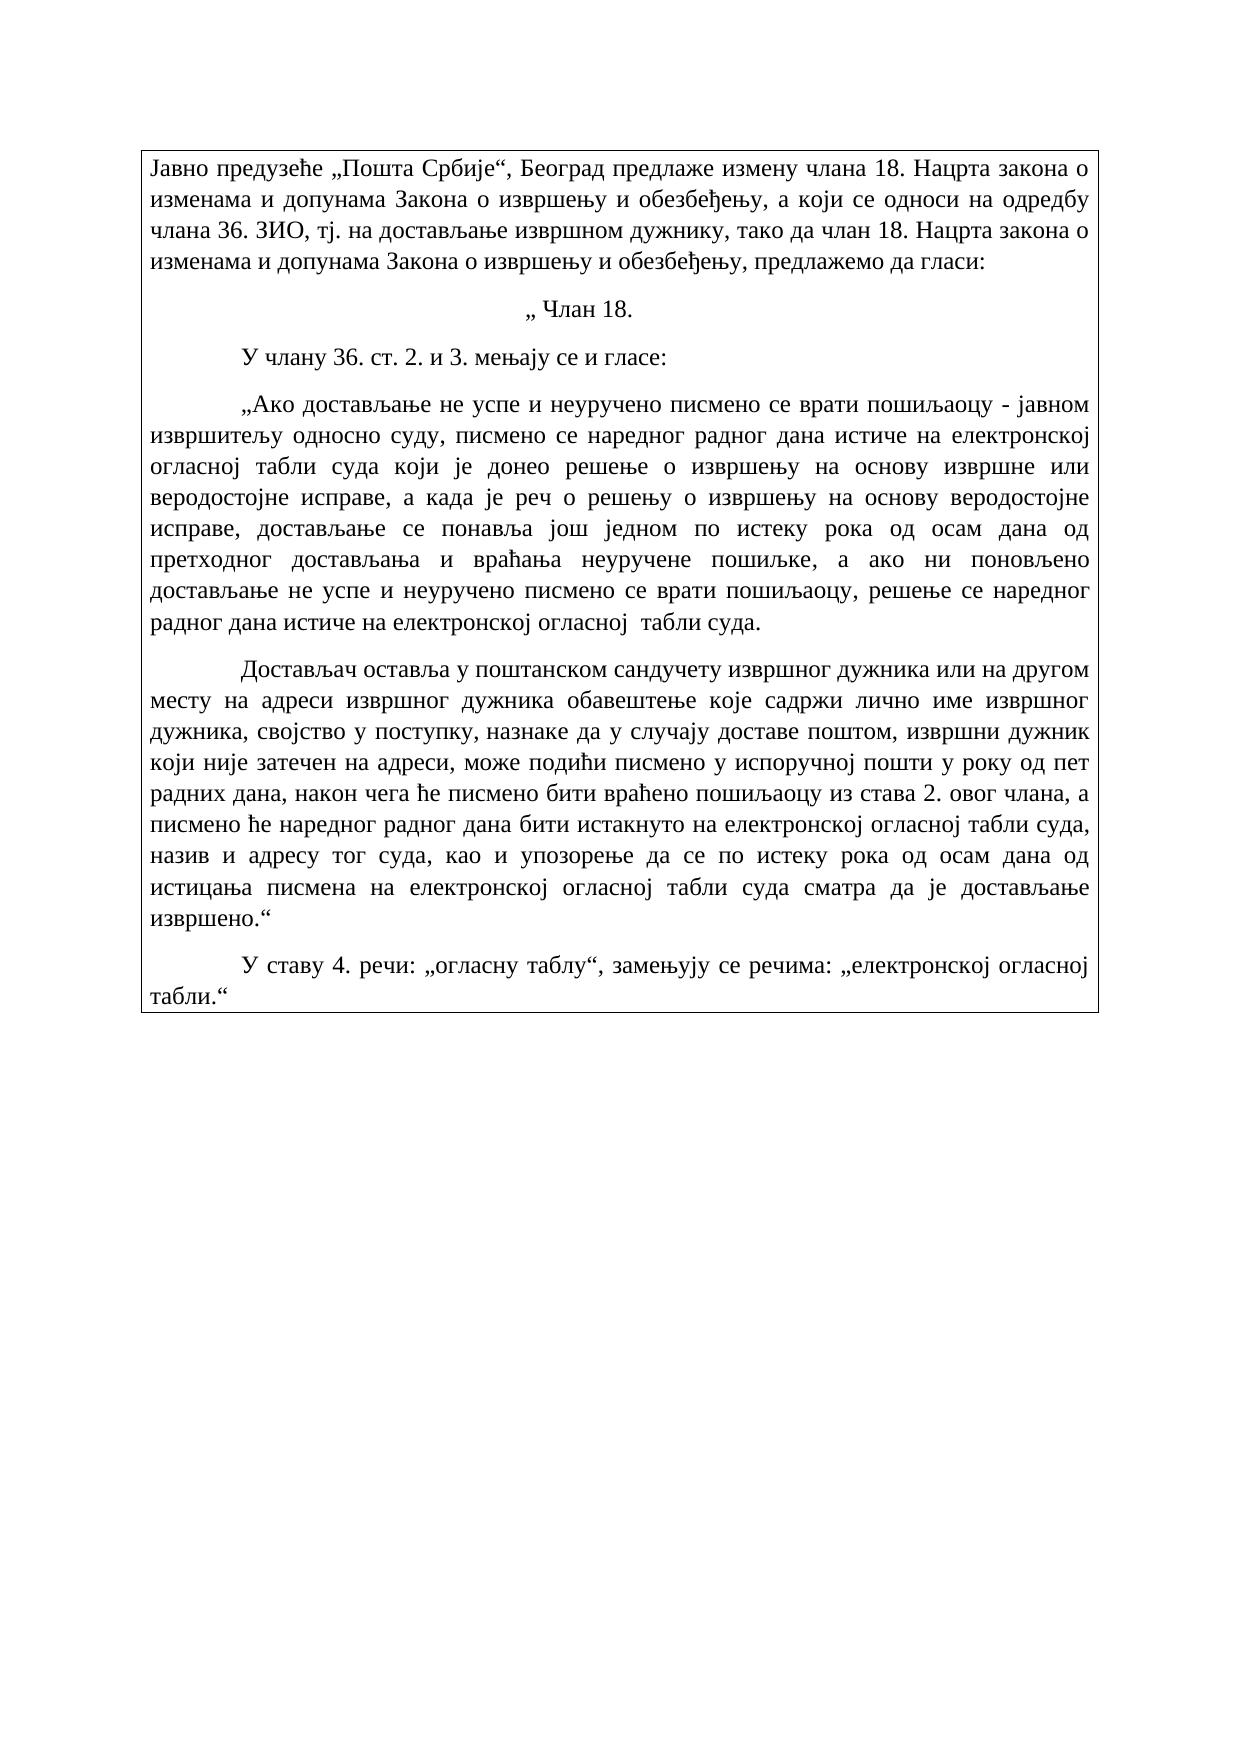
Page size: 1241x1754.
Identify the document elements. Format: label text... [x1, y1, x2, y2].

text Достављач оставља у поштанском сандучету извршног дужника или на другом месту на адреси извршног дужника обавештење које садржи лично име извршног дужника, својство у поступку, назнаке да у случају доставе поштом, извршни дужник који није затечен на адреси, може подићи писмено у испоручној пошти у року од пет радних дана, након чега ће писмено бити враћено пошиљаоцу из става 2. овог члана, а писмено ће наредног радног дана бити истакнуто на електронској огласној табли суда, назив и адресу тог суда, као и упозорење да се по истеку рока од осам дана од истицања писмена на електронској огласној табли суда сматра да је достављање извршено.“ [142, 651, 1098, 931]
text У ставу 4. речи: „огласну таблу“, замењују се речима: „електронској огласној табли.“ [142, 947, 1098, 1012]
text „Ако достављање не успе и неуручено писмено се врати пошиљаоцу - јавном извршитељу односно суду, писмено се наредног радног дана истиче на електронској огласној табли суда који је донео решење о извршењу на основу извршне или веродостојне исправе, а када је реч о решењу о извршењу на основу веродостојне исправе, достављање се понавља још једном по истеку рока од осам дана од претходног достављања и враћања неуручене пошиљке, а ако ни поновљено достављање не успе и неуручено писмено се врати пошиљаоцу, решење се наредног радног дана истиче на електронској огласној табли суда. [142, 386, 1098, 635]
text У члану 36. ст. 2. и 3. мењају се и гласе: [142, 338, 1098, 370]
text Јавно предузеће „Пошта Србије“, Београд предлаже измену члана 18. Нацрта закона о изменама и допунама Закона о извршењу и обезбеђењу, а који се односи на одредбу члана 36. ЗИО, тј. на достављање извршном дужнику, тако да члан 18. Нацрта закона о изменама и допунама Закона о извршењу и обезбеђењу, предлажемо да гласи: [142, 151, 1098, 275]
text „ Члан 18. [142, 291, 1098, 323]
